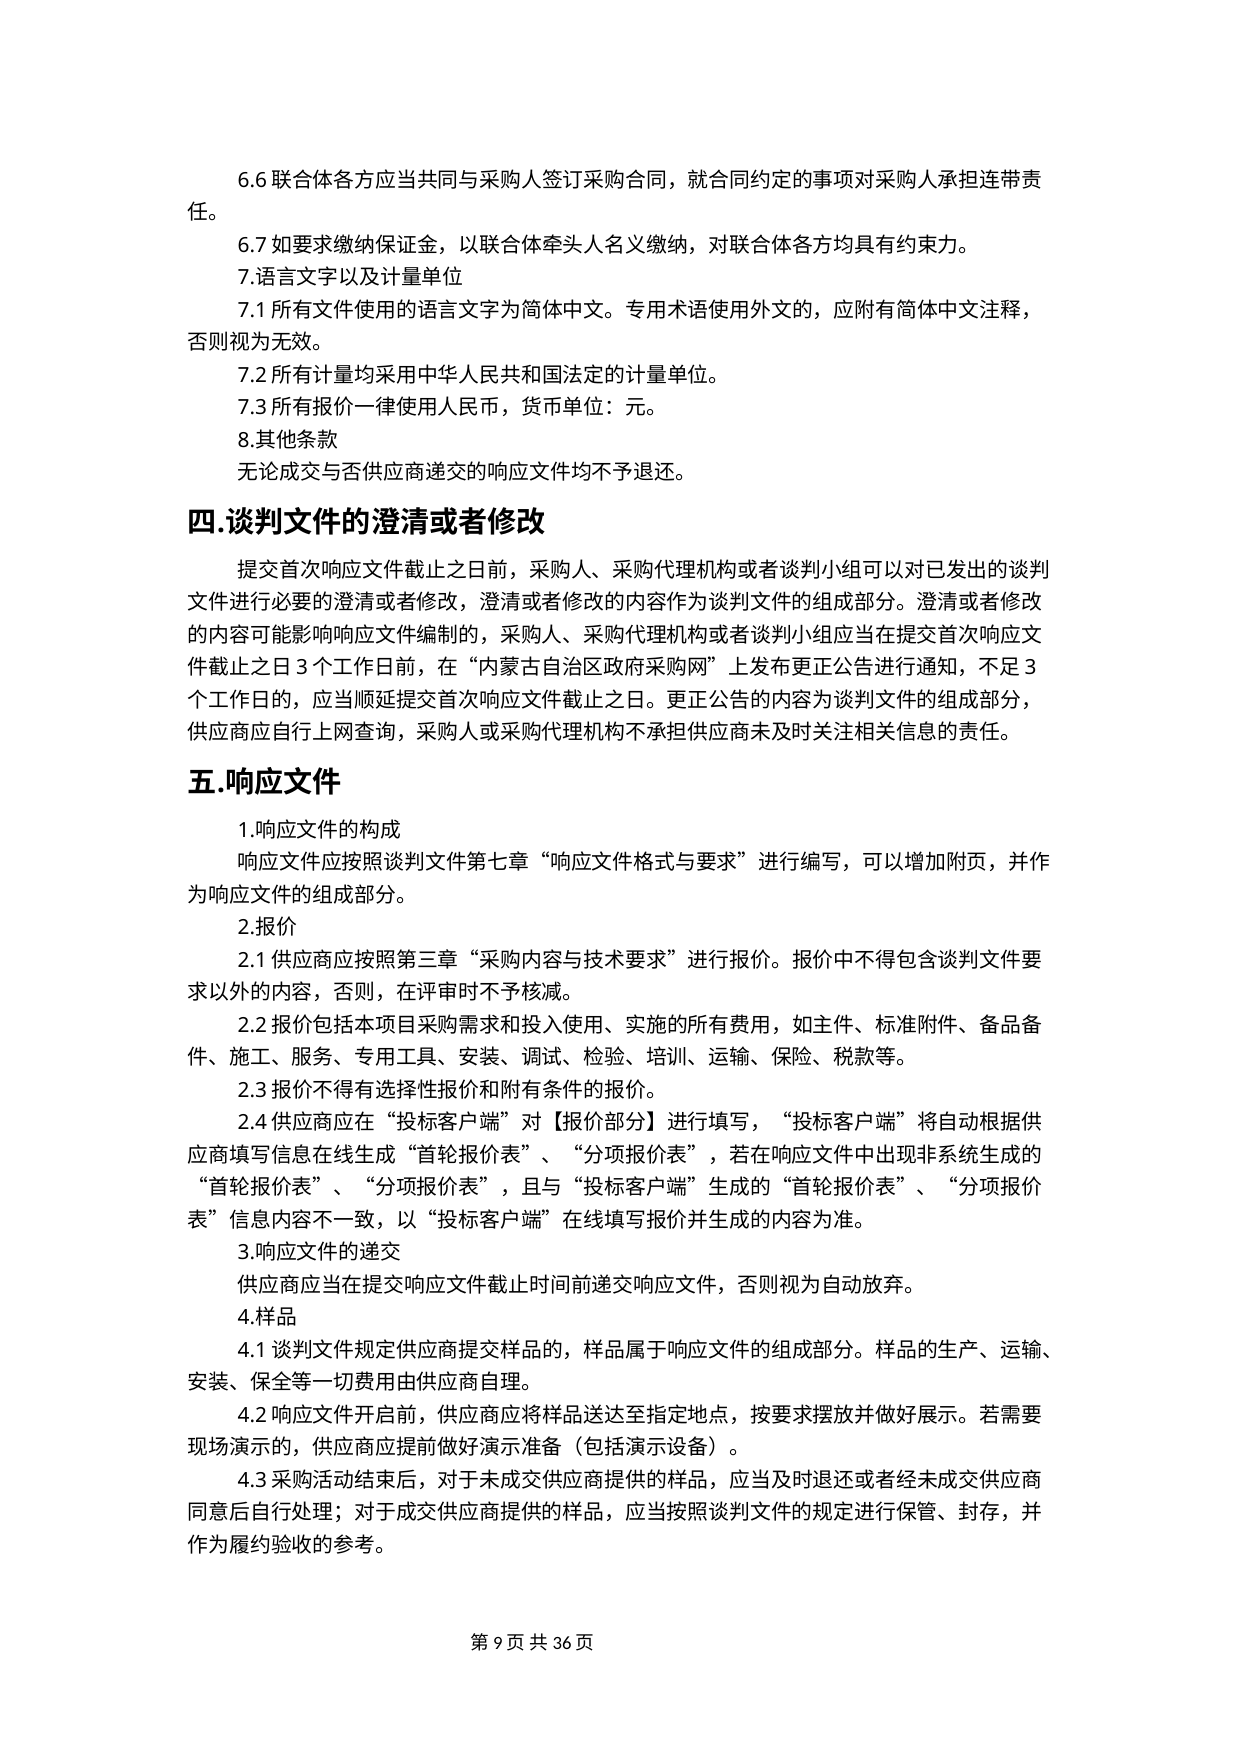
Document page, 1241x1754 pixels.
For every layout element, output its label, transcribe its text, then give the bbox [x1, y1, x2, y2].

text 7.2所有计量均采用中华人民共和国法定的计量单位。 [187, 357, 1053, 389]
text 4.3采购活动结束后，对于未成交供应商提供的样品，应当及时退还或者经未成交供应商同意后自行处理；对于成交供应商提供的样品，应当按照谈判文件的规定进行保管、封存，并作为履约验收的参考。 [187, 1462, 1053, 1559]
text 供应商应当在提交响应文件截止时间前递交响应文件，否则视为自动放弃。 [187, 1267, 1053, 1299]
text 2.4供应商应在“投标客户端”对【报价部分】进行填写，“投标客户端”将自动根据供应商填写信息在线生成“首轮报价表”、“分项报价表”，若在响应文件中出现非系统生成的“首轮报价表”、“分项报价表”，且与“投标客户端”生成的“首轮报价表”、“分项报价表”信息内容不一致，以“投标客户端”在线填写报价并生成的内容为准。 [187, 1104, 1053, 1234]
text 四.谈判文件的澄清或者修改 [187, 487, 1053, 552]
text 响应文件应按照谈判文件第七章“响应文件格式与要求”进行编写，可以增加附页，并作为响应文件的组成部分。 [187, 844, 1053, 909]
text 无论成交与否供应商递交的响应文件均不予退还。 [187, 454, 1053, 487]
text 4.2响应文件开启前，供应商应将样品送达至指定地点，按要求摆放并做好展示。若需要现场演示的，供应商应提前做好演示准备（包括演示设备）。 [187, 1397, 1053, 1462]
text 2.报价 [187, 909, 1053, 942]
text 6.7如要求缴纳保证金，以联合体牵头人名义缴纳，对联合体各方均具有约束力。 [187, 227, 1053, 259]
text 1.响应文件的构成 [187, 812, 1053, 844]
text 五.响应文件 [187, 747, 1053, 812]
text 提交首次响应文件截止之日前，采购人、采购代理机构或者谈判小组可以对已发出的谈判文件进行必要的澄清或者修改，澄清或者修改的内容作为谈判文件的组成部分。澄清或者修改的内容可能影响响应文件编制的，采购人、采购代理机构或者谈判小组应当在提交首次响应文件截止之日3个工作日前，在“内蒙古自治区政府采购网”上发布更正公告进行通知，不足3个工作日的，应当顺延提交首次响应文件截止之日。更正公告的内容为谈判文件的组成部分，供应商应自行上网查询，采购人或采购代理机构不承担供应商未及时关注相关信息的责任。 [187, 552, 1053, 747]
text 7.语言文字以及计量单位 [187, 259, 1053, 292]
text 4.1谈判文件规定供应商提交样品的，样品属于响应文件的组成部分。样品的生产、运输、安装、保全等一切费用由供应商自理。 [187, 1332, 1053, 1397]
text 2.3报价不得有选择性报价和附有条件的报价。 [187, 1072, 1053, 1104]
text 2.2报价包括本项目采购需求和投入使用、实施的所有费用，如主件、标准附件、备品备件、施工、服务、专用工具、安装、调试、检验、培训、运输、保险、税款等。 [187, 1007, 1053, 1072]
text 8.其他条款 [187, 422, 1053, 454]
text 2.1供应商应按照第三章“采购内容与技术要求”进行报价。报价中不得包含谈判文件要求以外的内容，否则，在评审时不予核减。 [187, 942, 1053, 1007]
text 6.6联合体各方应当共同与采购人签订采购合同，就合同约定的事项对采购人承担连带责任。 [187, 162, 1053, 227]
text 7.3所有报价一律使用人民币，货币单位：元。 [187, 389, 1053, 422]
text 7.1所有文件使用的语言文字为简体中文。专用术语使用外文的，应附有简体中文注释，否则视为无效。 [187, 292, 1053, 357]
text 4.样品 [187, 1299, 1053, 1332]
text 3.响应文件的递交 [187, 1234, 1053, 1267]
